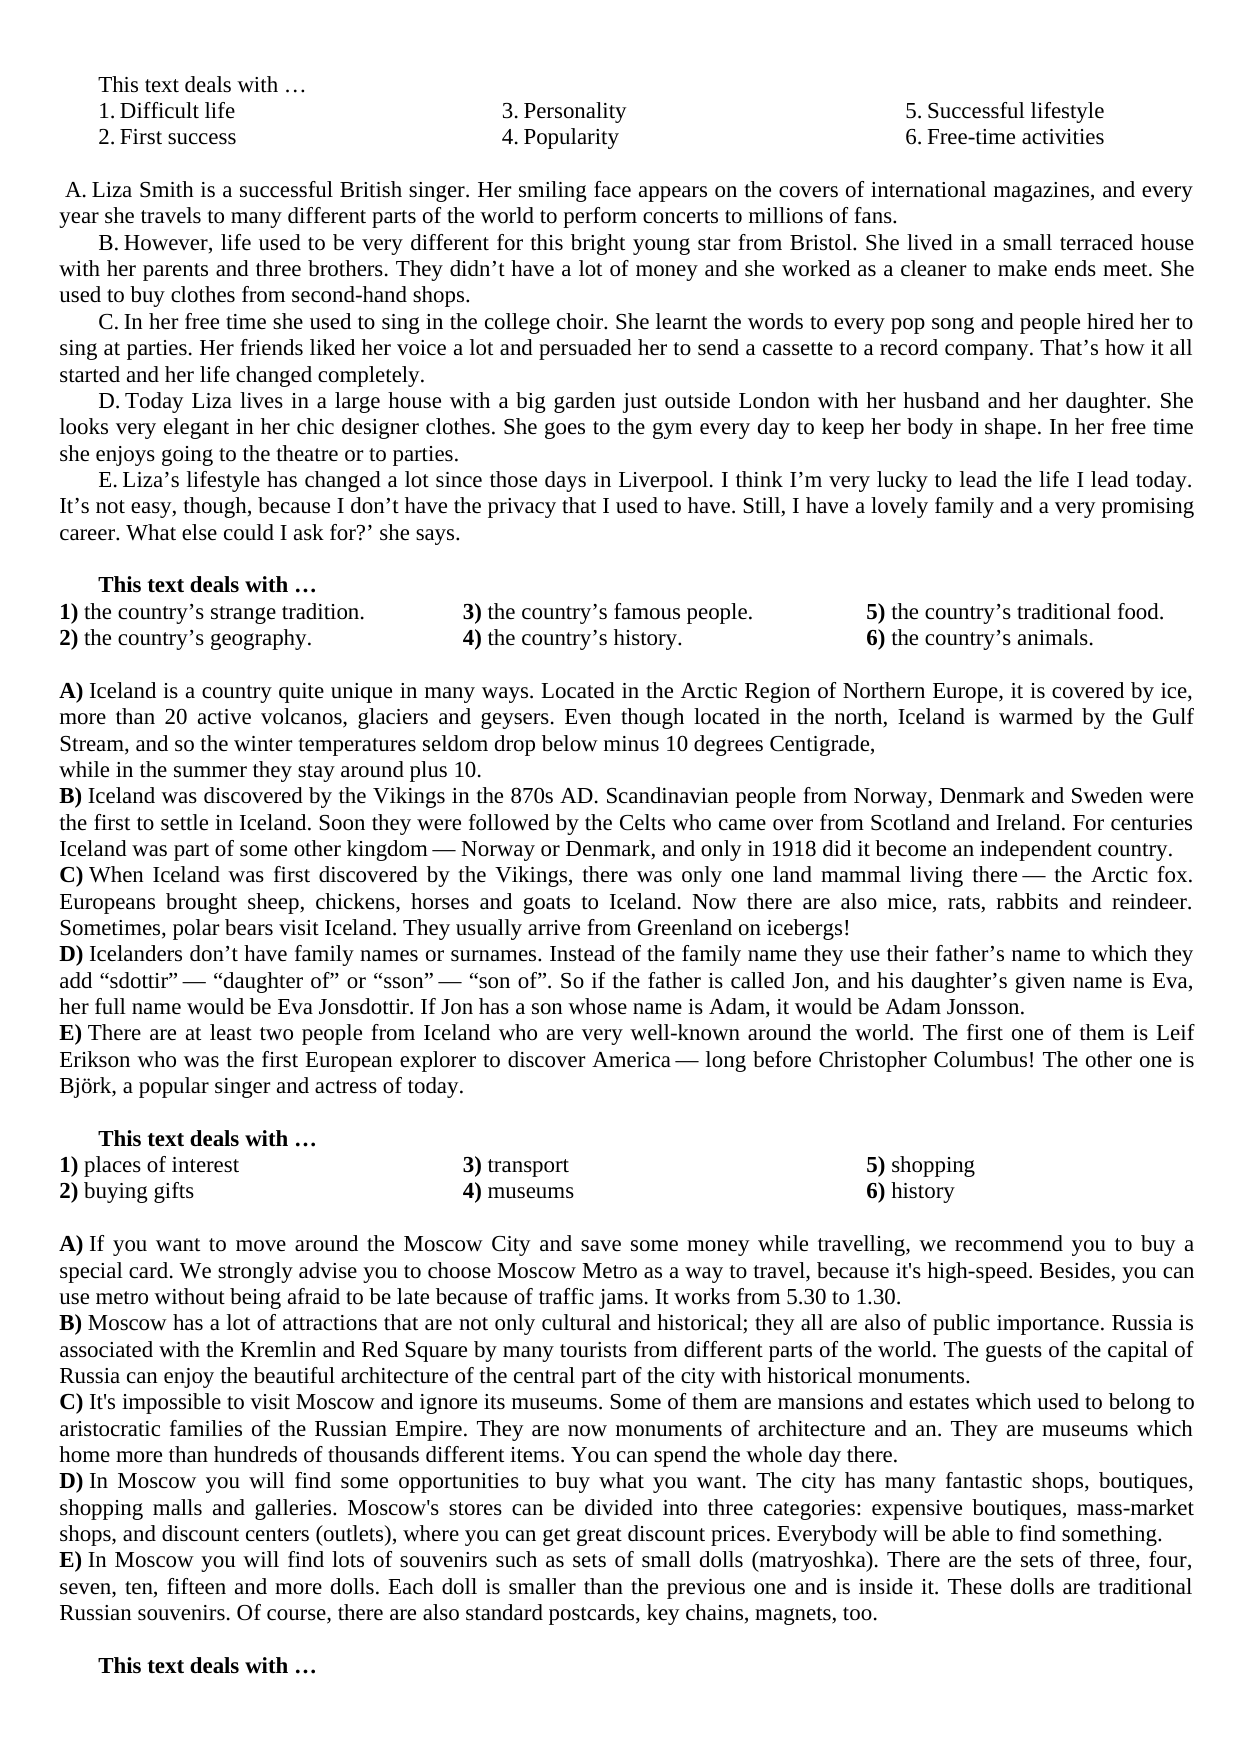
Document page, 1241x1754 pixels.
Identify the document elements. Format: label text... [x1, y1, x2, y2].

text D. Today Liza lives in a large house with a big garden just outside London with her husband and her daughter. She looks very elegant in her chic designer clothes. She goes to the gym every day to keep her body in shape. In her free time she enjoys going to the theatre or to parties. [59, 387, 1196, 466]
text E. Liza’s lifestyle has changed a lot since those days in Liverpool. I think I’m very lucky to lead the life I lead today. It’s not easy, though, because I don’t have the privacy that I used to have. Still, I have a lovely family and a very promising career. What else could I ask for?’ she says. [59, 466, 1196, 545]
text 5. Successful lifestyle [866, 97, 1196, 123]
text 1) the country’s strange tradition. [59, 598, 389, 624]
text C. In her free time she used to sing in the college choir. She learnt the words to every pop song and people hired her to sing at parties. Her friends liked her voice a lot and persuaded her to send a cassette to a record company. That’s how it all started and her life changed completely. [59, 308, 1196, 387]
text E) In Moscow you will find lots of souvenirs such as sets of small dolls (matryoshka). There are the sets of three, four, seven, ten, fifteen and more dolls. Each doll is smaller than the previous one and is inside it. These dolls are traditional Russian souvenirs. Of course, there are also standard postcards, key chains, magnets, too. [59, 1547, 1196, 1626]
text D) In Moscow you will find some opportunities to buy what you want. The city has many fantastic shops, boutiques, shopping malls and galleries. Moscow's stores can be divided into three categories: expensive boutiques, mass-market shops, and discount centers (outlets), where you can get great discount prices. Everybody will be able to find something. [59, 1467, 1196, 1547]
text A) If you want to move around the Moscow City and save some money while travelling, we recommend you to buy a special card. We strongly advise you to choose Moscow Metro as a way to travel, because it's high-speed. Besides, you can use metro without being afraid to be late because of traffic jams. It works from 5.30 to 1.30. [59, 1230, 1196, 1309]
text B) Iceland was discovered by the Vikings in the 870s AD. Scandinavian people from Norway, Denmark and Sweden were the first to settle in Iceland. Soon they were followed by the Celts who came over from Scotland and Ireland. For centuries Iceland was part of some other kingdom — Norway or Denmark, and only in 1918 did it become an independent country. [59, 782, 1196, 861]
text 3) transport [463, 1151, 792, 1178]
text 4. Popularity [463, 123, 792, 150]
text 3. Personality [463, 97, 792, 123]
text 1. Difficult life [59, 97, 389, 123]
text B) Moscow has a lot of attractions that are not only cultural and historical; they all are also of public importance. Russia is associated with the Kremlin and Red Square by many tourists from different parts of the world. The guests of the capital of Russia can enjoy the beautiful architecture of the central part of the city with historical monuments. [59, 1309, 1196, 1388]
text D) Icelanders don’t have family names or surnames. Instead of the family name they use their father’s name to which they add “sdottir” — “daughter of” or “sson” — “son of”. So if the father is called Jon, and his daughter’s given name is Eva, her full name would be Eva Jonsdottir. If Jon has a son whose name is Adam, it would be Adam Jonsson. [59, 940, 1196, 1019]
text B. However, life used to be very different for this bright young star from Bristol. She lived in a small terraced house with her parents and three brothers. They didn’t have a lot of money and she worked as a cleaner to make ends meet. She used to buy clothes from second-hand shops. [59, 229, 1196, 308]
text 2) buying gifts [59, 1178, 389, 1204]
text C) When Iceland was first discovered by the Vikings, there was only one land mammal living there — the Arctic fox. Europeans brought sheep, chickens, horses and goats to Iceland. Now there are also mice, rats, rabbits and reindeer. Sometimes, polar bears visit Iceland. They usually arrive from Greenland on icebergs! [59, 861, 1196, 940]
text C) It's impossible to visit Moscow and ignore its museums. Some of them are mansions and estates which used to belong to aristocratic families of the Russian Empire. They are now monuments of architecture and an. They are museums which home more than hundreds of thousands different items. You can spend the whole day there. [59, 1388, 1196, 1467]
text 5) shopping [866, 1151, 1196, 1178]
text 5) the country’s traditional food. [866, 598, 1196, 624]
text while in the summer they stay around plus 10. [59, 756, 1196, 782]
text This text deals with … [59, 1125, 1196, 1151]
text 1) places of interest [59, 1151, 389, 1178]
text 3) the country’s famous people. [463, 598, 792, 624]
text 2) the country’s geography. [59, 624, 389, 651]
text This text deals with … [59, 1652, 1196, 1678]
text A) Iceland is a country quite unique in many ways. Located in the Arctic Region of Northern Europe, it is covered by ice, more than 20 active volcanos, glaciers and geysers. Even though located in the north, Iceland is warmed by the Gulf Stream, and so the winter temperatures seldom drop below minus 10 degrees Centigrade, [59, 677, 1196, 756]
text A. Liza Smith is a successful British singer. Her smiling face appears on the covers of international magazines, and every year she travels to many different parts of the world to perform concerts to millions of fans. [59, 176, 1196, 229]
text 4) the country’s history. [463, 624, 792, 651]
text This text deals with … [59, 571, 1196, 598]
text 6) the country’s animals. [866, 624, 1196, 651]
text 6. Free-time activities [866, 123, 1196, 150]
text This text deals with … [59, 71, 1196, 97]
text 2. First success [59, 123, 389, 150]
text 6) history [866, 1178, 1196, 1204]
text 4) museums [463, 1178, 792, 1204]
text E) There are at least two people from Iceland who are very well-known around the world. The first one of them is Leif Erikson who was the first European explorer to discover America — long before Christopher Columbus! The other one is Björk, a popular singer and actress of today. [59, 1019, 1196, 1098]
